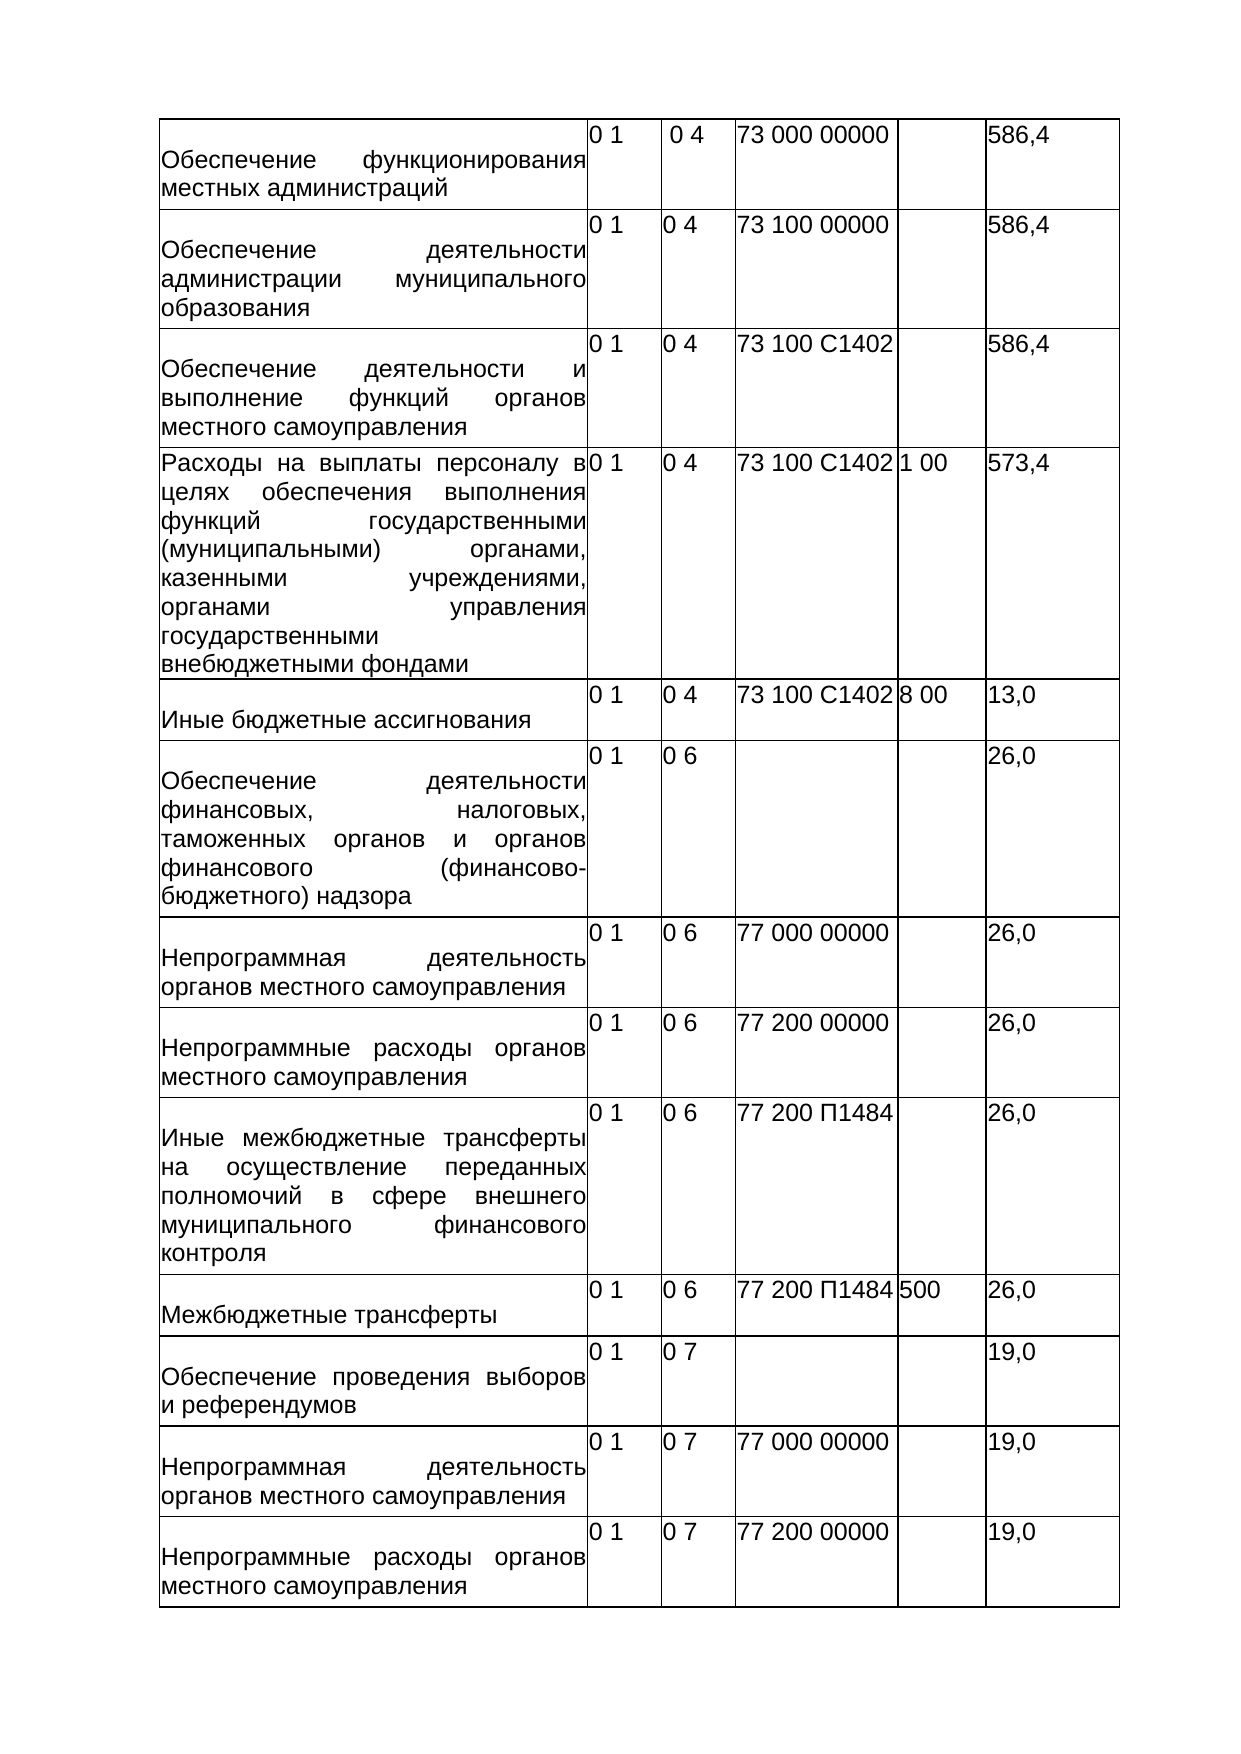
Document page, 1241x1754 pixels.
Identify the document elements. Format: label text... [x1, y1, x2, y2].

table_cell [899, 210, 985, 327]
table_cell Межбюджетные трансферты [160, 1275, 587, 1335]
table_cell 500 [899, 1275, 985, 1335]
table_cell 0 6 [662, 918, 735, 1007]
table_cell 0 1 [588, 120, 661, 208]
table_cell 0 4 [662, 680, 735, 740]
table_cell 586,4 [987, 210, 1119, 327]
table_cell 26,0 [987, 1275, 1119, 1335]
table_cell 77 200 П1484 [736, 1098, 897, 1273]
table_cell 0 1 [588, 448, 661, 678]
table_cell 77 000 00000 [736, 918, 897, 1007]
table_cell 0 1 [588, 680, 661, 740]
table_cell 586,4 [987, 329, 1119, 447]
table_cell 586,4 [987, 120, 1119, 208]
table_cell 0 6 [662, 1098, 735, 1273]
table_cell 73 100 С1402 [736, 448, 897, 678]
table_cell 13,0 [987, 680, 1119, 740]
table_cell 0 4 [662, 210, 735, 327]
table_cell 0 4 [662, 448, 735, 678]
table_cell 0 7 [662, 1517, 735, 1606]
table_cell 0 4 [662, 329, 735, 447]
table_cell 0 1 [588, 1337, 661, 1425]
table_cell [736, 741, 897, 916]
table_cell 0 1 [588, 210, 661, 327]
table_cell 0 1 [588, 1427, 661, 1516]
table_cell 0 1 [588, 1098, 661, 1273]
table_cell [899, 1098, 985, 1273]
table_cell Непрограммные расходы органов местного самоуправления [160, 1008, 587, 1097]
table_cell [736, 1337, 897, 1425]
table_cell 77 200 00000 [736, 1517, 897, 1606]
table_cell 19,0 [987, 1337, 1119, 1425]
table_cell 0 4 [662, 120, 735, 208]
table_cell [899, 1337, 985, 1425]
table_cell 0 1 [588, 1517, 661, 1606]
table_cell 73 000 00000 [736, 120, 897, 208]
table_cell Иные межбюджетные трансферты на осуществление переданных полномочий в сфере внешнего муниципального финансового контроля [160, 1098, 587, 1273]
table_cell 77 000 00000 [736, 1427, 897, 1516]
table_cell 77 200 00000 [736, 1008, 897, 1097]
table_cell Обеспечение деятельности финансовых, налоговых, таможенных органов и органов финансового (финансово-бюджетного) надзора [160, 741, 587, 916]
table_cell Непрограммная деятельность органов местного самоуправления [160, 1427, 587, 1516]
table_cell 0 1 [588, 1008, 661, 1097]
table_cell 573,4 [987, 448, 1119, 678]
table_cell 26,0 [987, 1098, 1119, 1273]
table_cell 73 100 00000 [736, 210, 897, 327]
table_cell 26,0 [987, 918, 1119, 1007]
table_cell 77 200 П1484 [736, 1275, 897, 1335]
table_cell 0 7 [662, 1427, 735, 1516]
table_cell [899, 1008, 985, 1097]
table_cell 0 6 [662, 1008, 735, 1097]
table_cell 1 00 [899, 448, 985, 678]
table_cell [899, 120, 985, 208]
table_cell Обеспечение деятельности администрации муниципального образования [160, 210, 587, 327]
table_cell 26,0 [987, 1008, 1119, 1097]
table_cell [899, 329, 985, 447]
table_cell 73 100 С1402 [736, 680, 897, 740]
table_cell 19,0 [987, 1427, 1119, 1516]
table_cell 73 100 С1402 [736, 329, 897, 447]
table_cell [899, 1427, 985, 1516]
table_cell Обеспечение функционирования местных администраций [160, 120, 587, 208]
table_cell Непрограммные расходы органов местного самоуправления [160, 1517, 587, 1606]
table_cell 0 6 [662, 1275, 735, 1335]
table_cell [899, 741, 985, 916]
table_cell [899, 1517, 985, 1606]
table_cell Обеспечение деятельности и выполнение функций органов местного самоуправления [160, 329, 587, 447]
table_cell Непрограммная деятельность органов местного самоуправления [160, 918, 587, 1007]
table_cell Обеспечение проведения выборов и референдумов [160, 1337, 587, 1425]
table_cell 0 1 [588, 1275, 661, 1335]
table_cell 0 1 [588, 329, 661, 447]
table_cell 0 1 [588, 741, 661, 916]
table_cell [899, 918, 985, 1007]
table_cell 0 6 [662, 741, 735, 916]
table_cell 8 00 [899, 680, 985, 740]
table_cell 26,0 [987, 741, 1119, 916]
table_cell 19,0 [987, 1517, 1119, 1606]
table_cell Иные бюджетные ассигнования [160, 680, 587, 740]
table_cell 0 7 [662, 1337, 735, 1425]
table_cell 0 1 [588, 918, 661, 1007]
